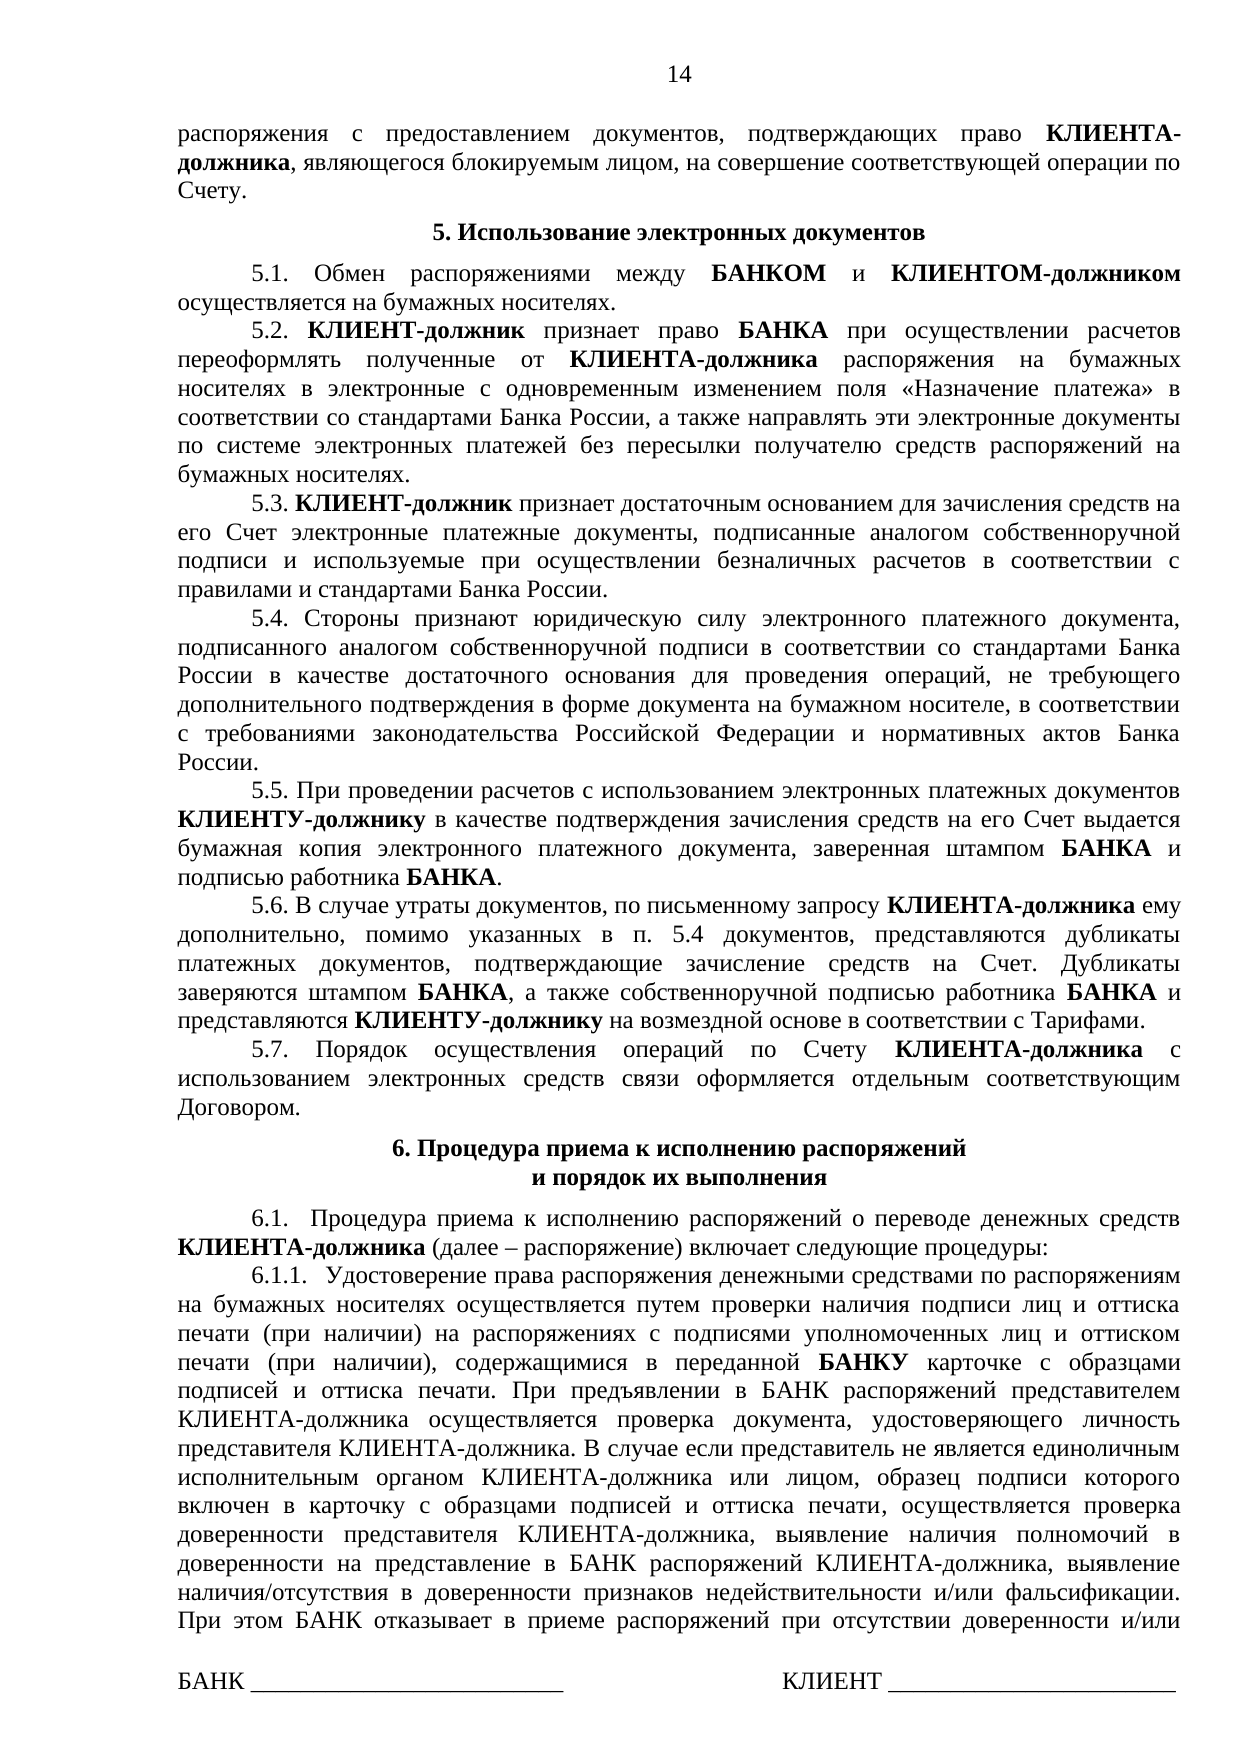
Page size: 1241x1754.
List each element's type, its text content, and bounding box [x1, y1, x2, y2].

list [177, 1261, 1181, 1634]
text 5.6. В случае утраты документов, по письменному запросу КЛИЕНТА-должника ему дополнительно, помимо указанных в п. 5.4 документов, представляются дубликаты платежных документов, подтверждающие зачисление средств на Счет. Дубликаты заверяются штампом БАНКА, а также собственноручной подписью работника БАНКА и представляются КЛИЕНТУ-должнику на возмездной основе в соответствии с Тарифами. [177, 891, 1181, 1034]
text 5.5. При проведении расчетов с использованием электронных платежных документов КЛИЕНТУ-должнику в качестве подтверждения зачисления средств на его Счет выдается бумажная копия электронного платежного документа, заверенная штампом БАНКА и подписью работника БАНКА. [177, 776, 1181, 891]
text 6. Процедура приема к исполнению распоряжений [177, 1133, 1181, 1162]
text и порядок их выполнения [177, 1162, 1181, 1191]
text 5.1. Обмен распоряжениями между БАНКОМ и КЛИЕНТОМ-должником осуществляется на бумажных носителях. [177, 258, 1181, 316]
text 5.7. Порядок осуществления операций по Счету КЛИЕНТА-должника с использованием электронных средств связи оформляется отдельным соответствующим Договором. [177, 1034, 1181, 1121]
list Процедура приема к исполнению распоряжений о переводе денежных средств КЛИЕНТА-должника (далее – распоряжение) включает следующие процедуры: [177, 1203, 1181, 1261]
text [177, 118, 1181, 204]
text 5.2. КЛИЕНТ-должник признает право БАНКА при осуществлении расчетов переоформлять полученные от КЛИЕНТА-должника распоряжения на бумажных носителях в электронные с одновременным изменением поля «Назначение платежа» в соответствии со стандартами Банка России, а также направлять эти электронные документы по системе электронных платежей без пересылки получателю средств распоряжений на бумажных носителях. [177, 316, 1181, 488]
text 5. Использование электронных документов [177, 217, 1181, 246]
text 5.3. КЛИЕНТ-должник признает достаточным основанием для зачисления средств на его Счет электронные платежные документы, подписанные аналогом собственноручной подписи и используемые при осуществлении безналичных расчетов в соответствии с правилами и стандартами Банка России. [177, 488, 1181, 603]
text 5.4. Стороны признают юридическую силу электронного платежного документа, подписанного аналогом собственноручной подписи в соответствии со стандартами Банка России в качестве достаточного основания для проведения операций, не требующего дополнительного подтверждения в форме документа на бумажном носителе, в соответствии с требованиями законодательства Российской Федерации и нормативных актов Банка России. [177, 603, 1181, 776]
